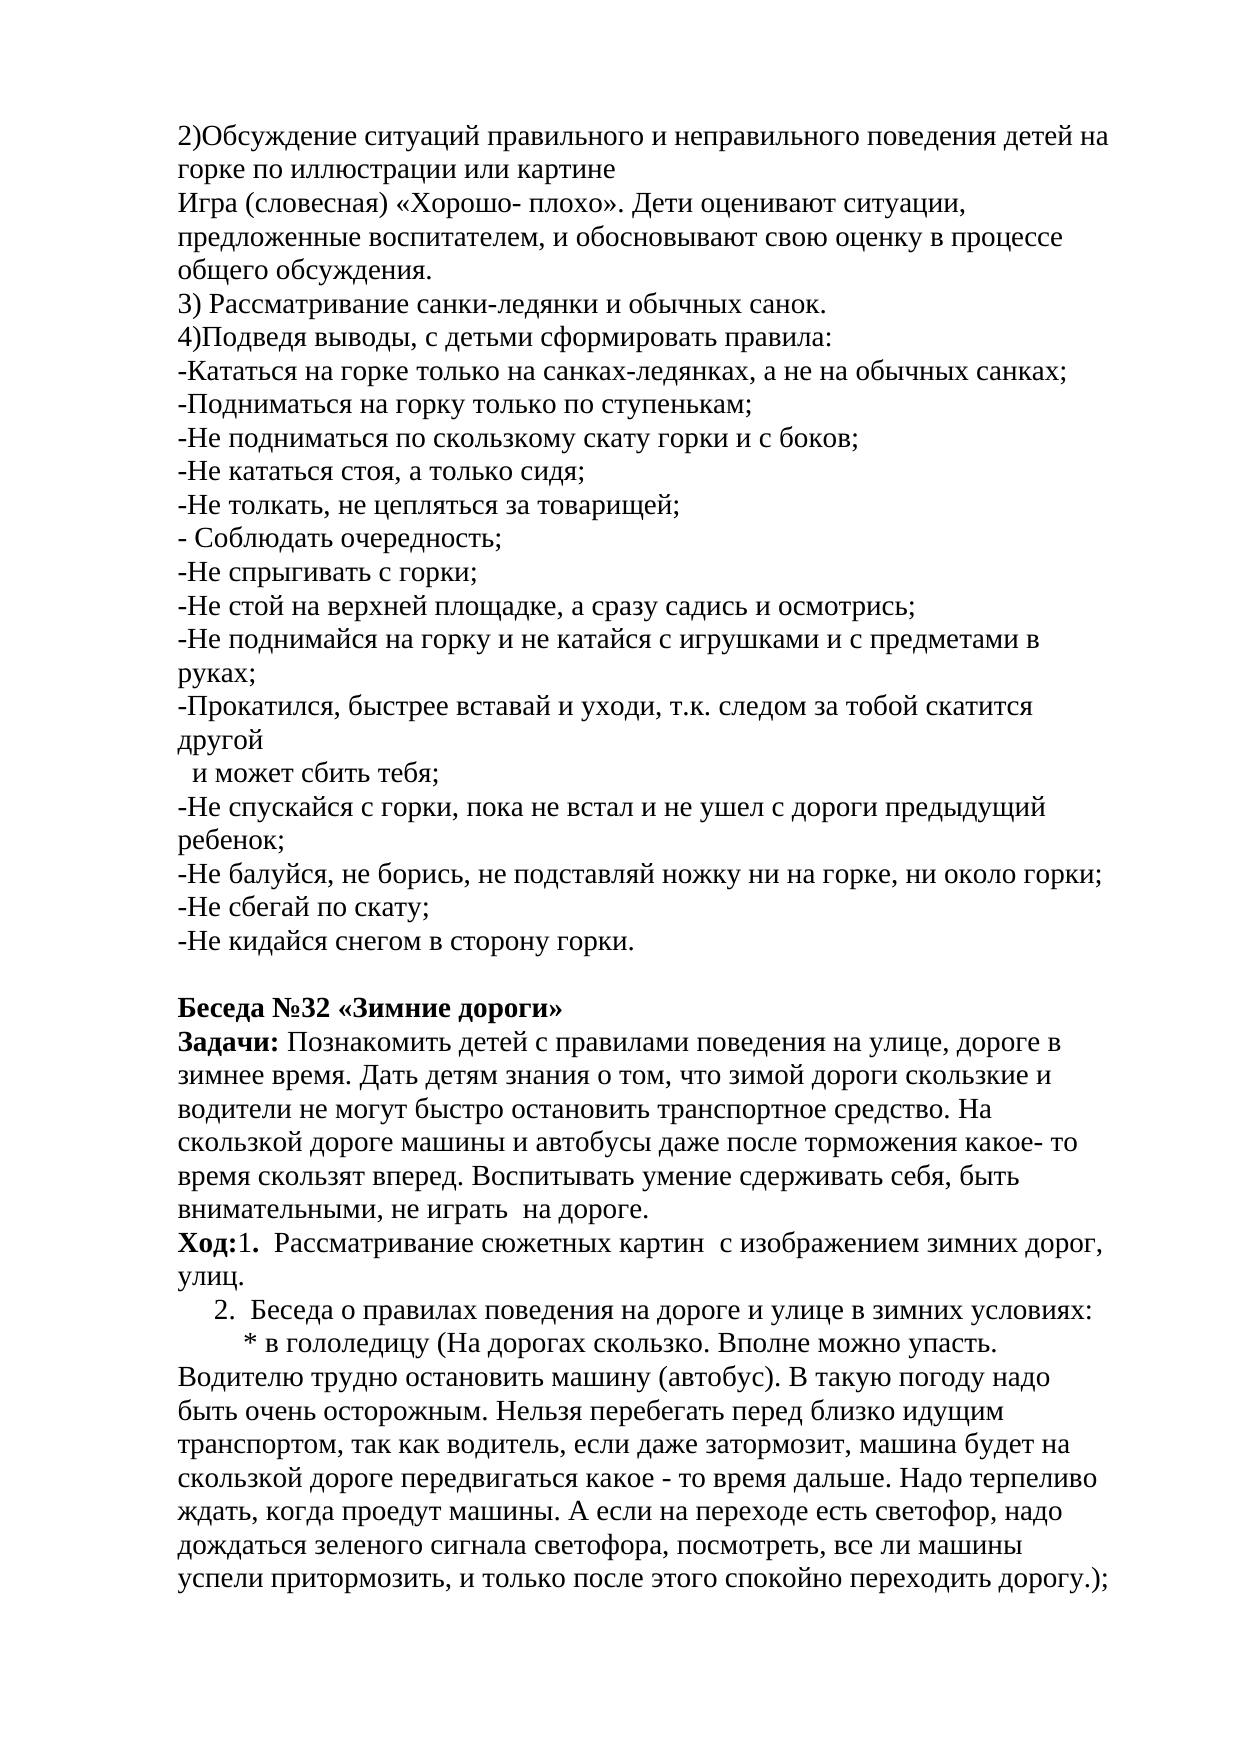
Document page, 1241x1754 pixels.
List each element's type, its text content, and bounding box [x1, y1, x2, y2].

text -Прокатился, быстрее вставай и уходи, т.к. следом за тобой скатится другой [177, 688, 1114, 755]
text -Не спрыгивать с горки; [177, 554, 1114, 588]
text Игра (словесная) «Хорошо- плохо». Дети оценивают ситуации, предложенные воспитателем, и обосновывают свою оценку в процессе общего обсуждения. [177, 185, 1114, 286]
text и может сбить тебя; [177, 755, 1114, 789]
text * в гололедицу (На дорогах скользко. Вполне можно упасть. Водителю трудно остановить машину (автобус). В такую погоду надо быть очень осторожным. Нельзя перебегать перед близко идущим транспортом, так как водитель, если даже затормозит, машина будет на скользкой дороге передвигаться какое - то время дальше. Надо терпеливо ждать, когда проедут машины. А если на переходе есть светофор, надо дождаться зеленого сигнала светофора, посмотреть, все ли машины успели притормозить, и только после этого спокойно переходить дорогу.); [177, 1326, 1114, 1594]
text Задачи: Познакомить детей с правилами поведения на улице, дороге в зимнее время. Дать детям знания о том, что зимой дороги скользкие и водители не могут быстро остановить транспортное средство. На скользкой дороге машины и автобусы даже после торможения какое- то время скользят вперед. Воспитывать умение сдерживать себя, быть внимательными, не играть на дороге. [177, 1024, 1114, 1225]
text Беседа №32 «Зимние дороги» [177, 990, 1114, 1024]
text -Не спускайся с горки, пока не встал и не ушел с дороги предыдущий ребенок; [177, 789, 1114, 856]
text -Не кидайся снегом в сторону горки. [177, 923, 1114, 957]
text 2. Беседа о правилах поведения на дороге и улице в зимних условиях: [177, 1292, 1114, 1326]
text -Не сбегай по скату; [177, 889, 1114, 923]
text -Подниматься на горку только по ступенькам; [177, 386, 1114, 420]
text - Соблюдать очередность; [177, 521, 1114, 554]
text -Кататься на горке только на санках-ледянках, а не на обычных санках; [177, 353, 1114, 386]
text 3) Рассматривание санки-ледянки и обычных санок. [177, 286, 1114, 319]
text -Не подниматься по скользкому скату горки и с боков; [177, 420, 1114, 453]
text -Не кататься стоя, а только сидя; [177, 453, 1114, 487]
text 2)Обсуждение ситуаций правильного и неправильного поведения детей на горке по иллюстрации или картине [177, 118, 1114, 185]
text Ход:1. Рассматривание сюжетных картин с изображением зимних дорог, улиц. [177, 1225, 1114, 1292]
text -Не поднимайся на горку и не катайся с игрушками и с предметами в руках; [177, 621, 1114, 688]
text -Не балуйся, не борись, не подставляй ножку ни на горке, ни около горки; [177, 856, 1114, 889]
text -Не стой на верхней площадке, а сразу садись и осмотрись; [177, 588, 1114, 621]
text 4)Подведя выводы, с детьми сформировать правила: [177, 319, 1114, 353]
text -Не толкать, не цепляться за товарищей; [177, 487, 1114, 521]
